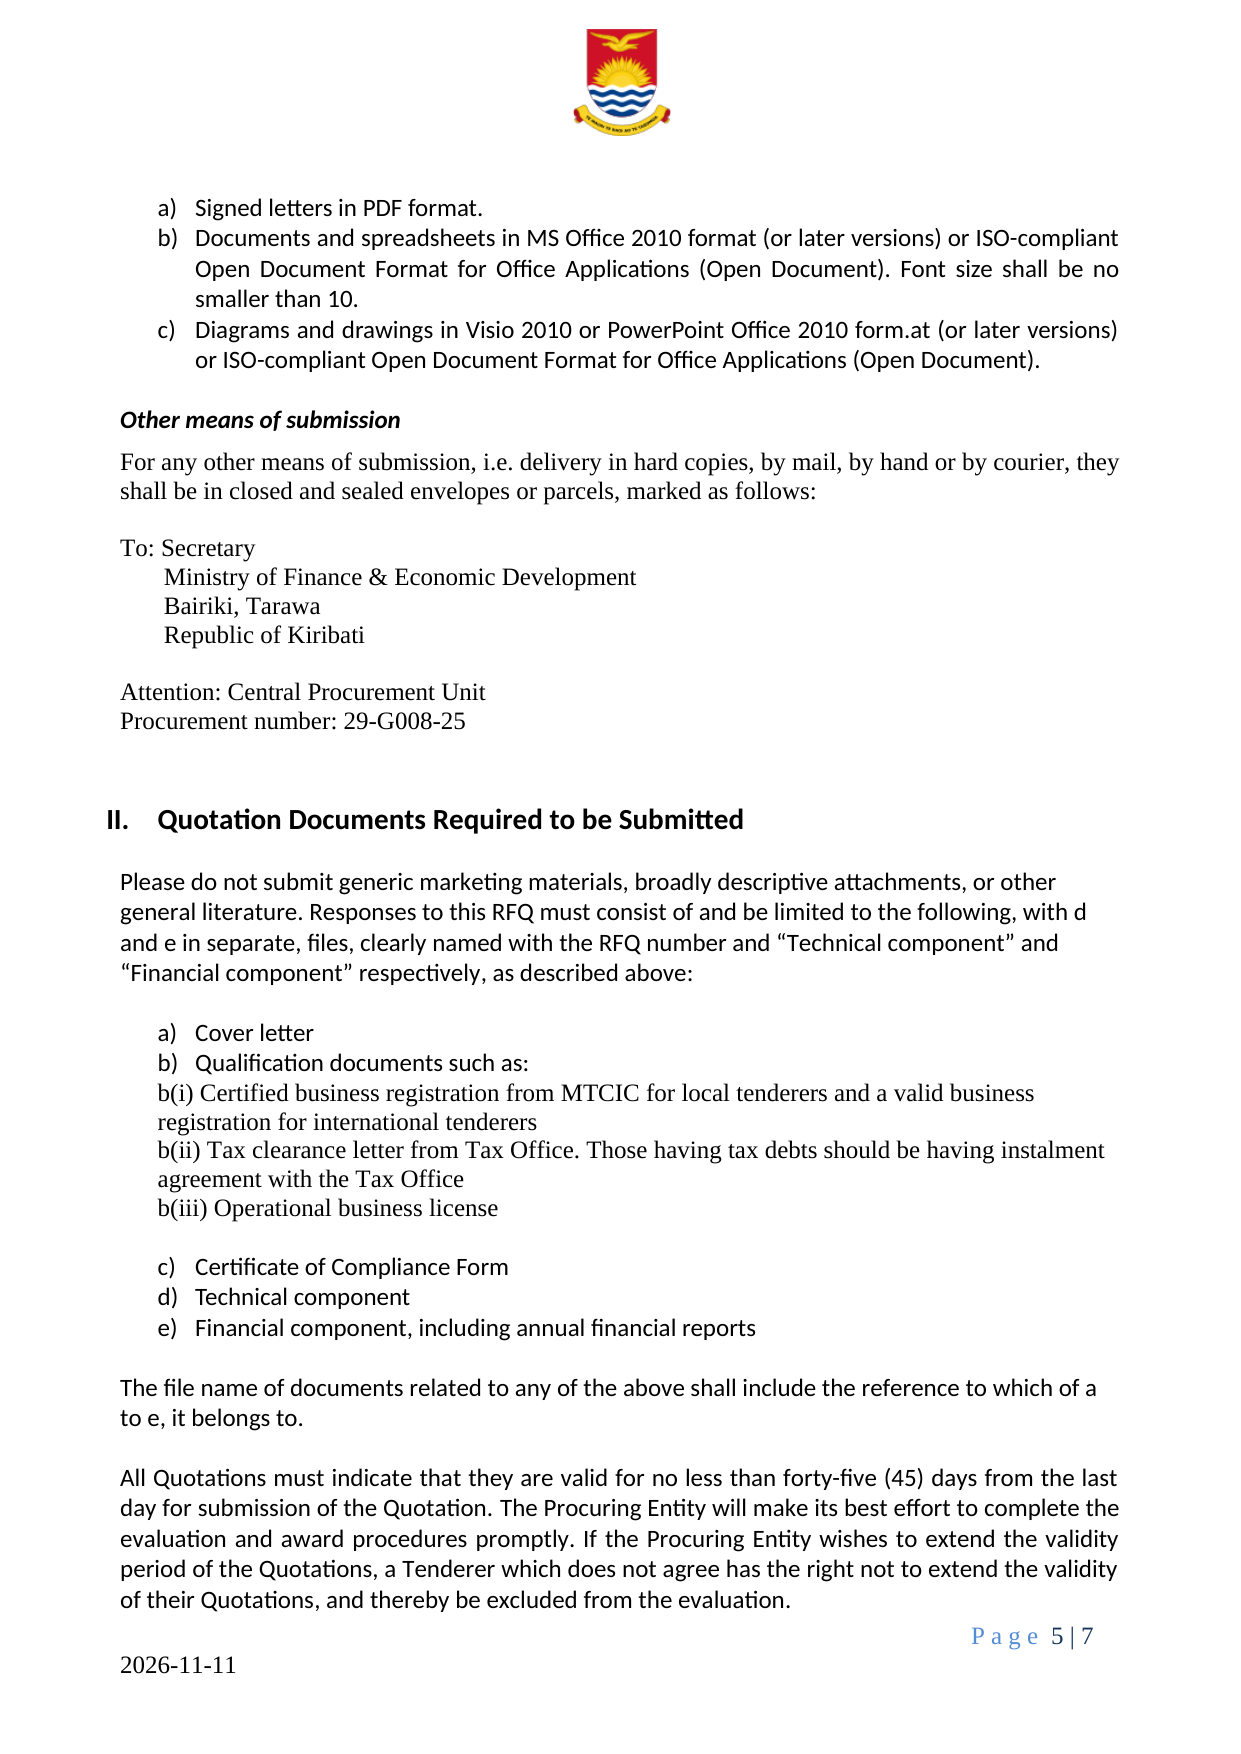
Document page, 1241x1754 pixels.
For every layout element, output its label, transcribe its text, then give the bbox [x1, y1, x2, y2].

list Financial component, including annual financial reports [157, 1312, 1120, 1343]
picture [573, 29, 671, 136]
text Bairiki, Tarawa [120, 591, 1120, 620]
text Ministry of Finance & Economic Development [120, 562, 1120, 591]
text Republic of Kiribati [120, 620, 1120, 648]
text b(ii) Tax clearance letter from Tax Office. Those having tax debts should be having instalment agreement with the Tax Office [157, 1136, 1120, 1193]
list Diagrams and drawings in Visio 2010 or PowerPoint Office 2010 form.at (or later versions) or ISO-compliant Open Document Format for Office Applications (Open Document). [157, 314, 1120, 375]
text Attention: Central Procurement Unit [120, 677, 1120, 706]
subtitle Quotation Documents Required to be Submitted [129, 801, 1120, 837]
list Certificate of Compliance Form [157, 1251, 1120, 1282]
text For any other means of submission, i.e. delivery in hard copies, by mail, by hand or by courier, they shall be in closed and sealed envelopes or parcels, marked as follows: [120, 447, 1120, 505]
text The file name of documents related to any of the above shall include the reference to which of a to e, it belongs to. [120, 1372, 1120, 1433]
text b(i) Certified business registration from MTCIC for local tenderers and a valid business registration for international tenderers [157, 1078, 1120, 1136]
text Please do not submit generic marketing materials, broadly descriptive attachments, or other general literature. Responses to this RFQ must consist of and be limited to the following, with d and e in separate, files, clearly named with the RFQ number and “Technical component” and “Financial component” respectively, as described above: [120, 866, 1120, 988]
list Technical component [157, 1282, 1120, 1312]
subtitle Other means of submission [120, 404, 1120, 435]
list Cover letter [157, 1017, 1120, 1048]
list Qualification documents such as: [157, 1048, 1120, 1078]
text Procurement number: 29-G008-25 [120, 706, 1120, 735]
list Documents and spreadsheets in MS Office 2010 format (or later versions) or ISO-compliant Open Document Format for Office Applications (Open Document). Font size shall be no smaller than 10. [157, 222, 1120, 314]
text b(iii) Operational business license [157, 1193, 1120, 1222]
text All Quotations must indicate that they are valid for no less than forty-five (45) days from the last day for submission of the Quotation. The Procuring Entity will make its best effort to complete the evaluation and award procedures promptly. If the Procuring Entity wishes to extend the validity period of the Quotations, a Tenderer which does not agree has the right not to extend the validity of their Quotations, and thereby be excluded from the evaluation. [120, 1462, 1120, 1614]
list Signed letters in PDF format. [157, 192, 1120, 222]
text To: Secretary [120, 533, 1120, 562]
